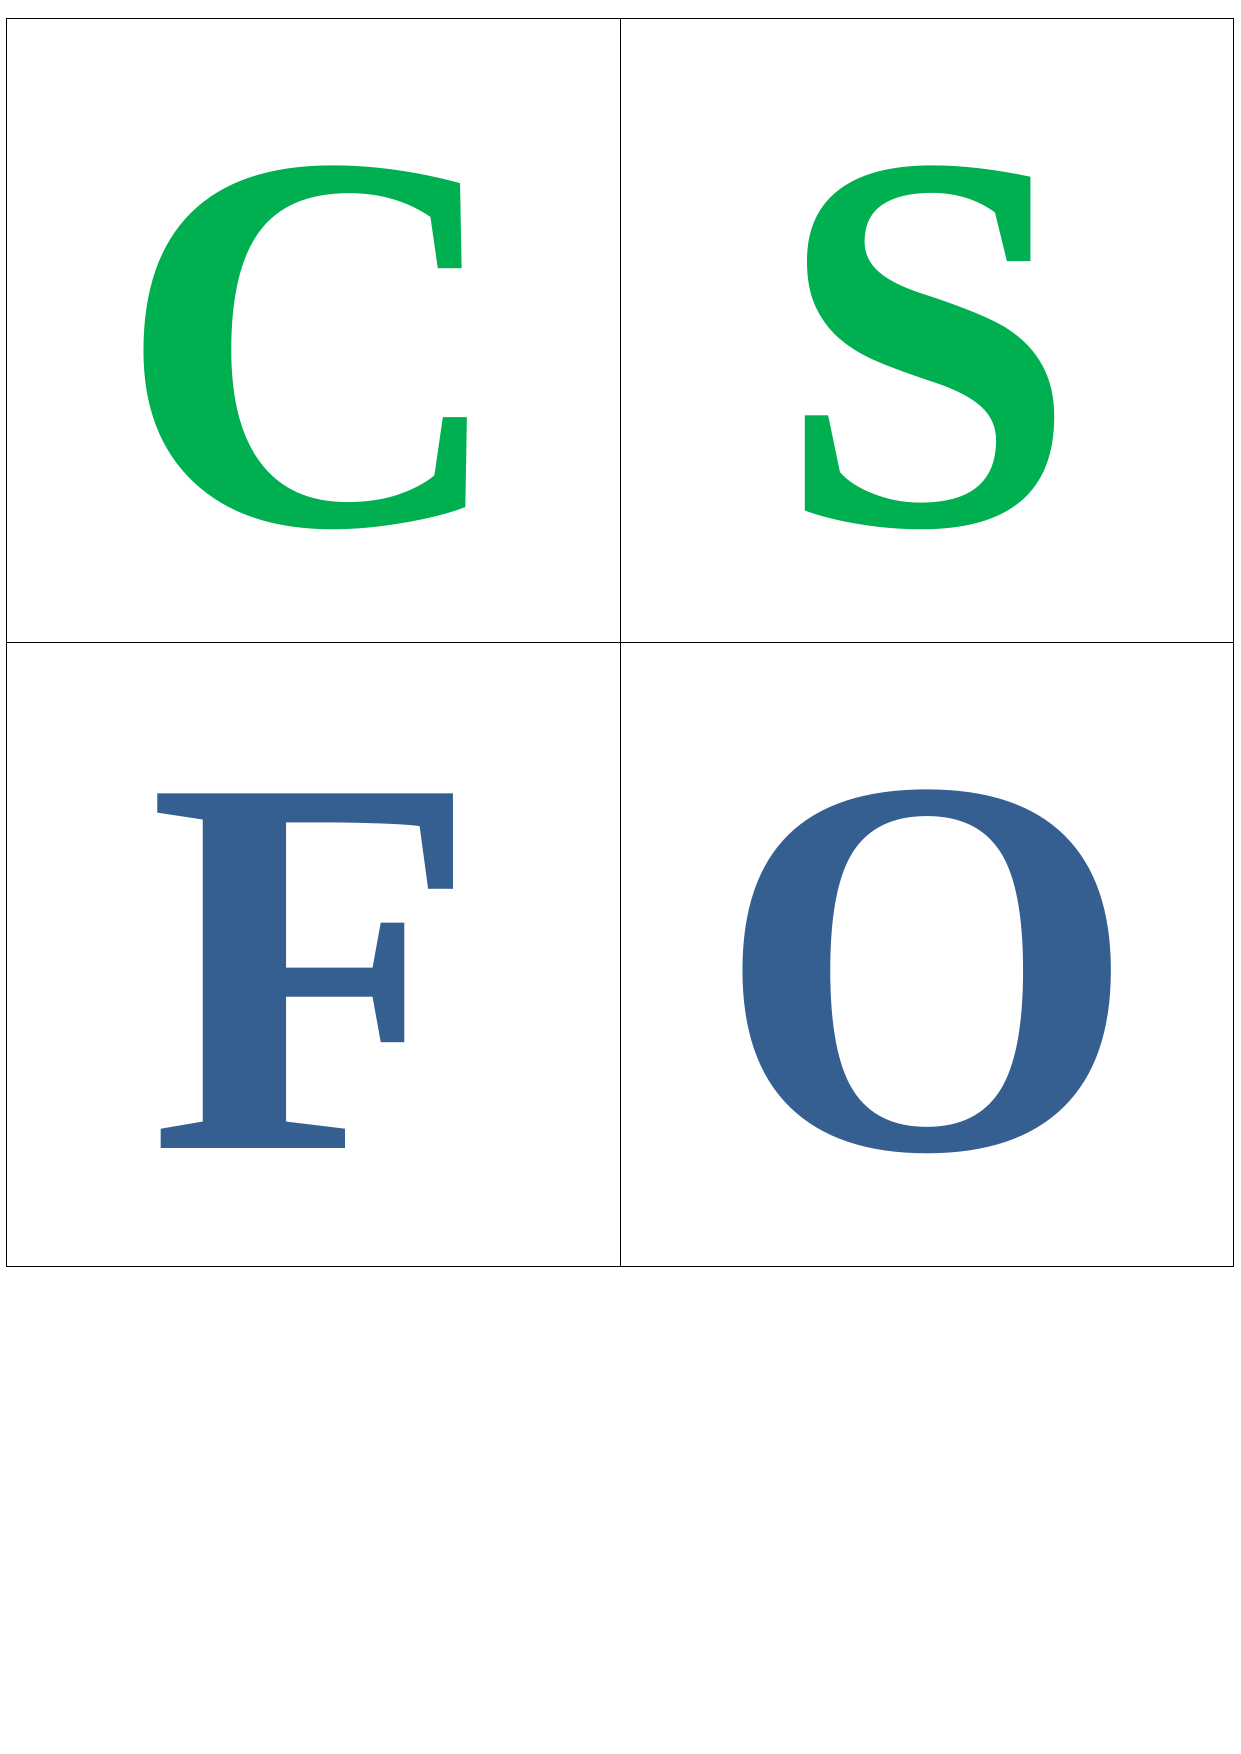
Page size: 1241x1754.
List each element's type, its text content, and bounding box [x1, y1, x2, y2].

table_cell O [621, 643, 1233, 1266]
table_cell S [621, 19, 1233, 642]
table_cell F [7, 643, 620, 1266]
table_cell C [7, 19, 620, 642]
